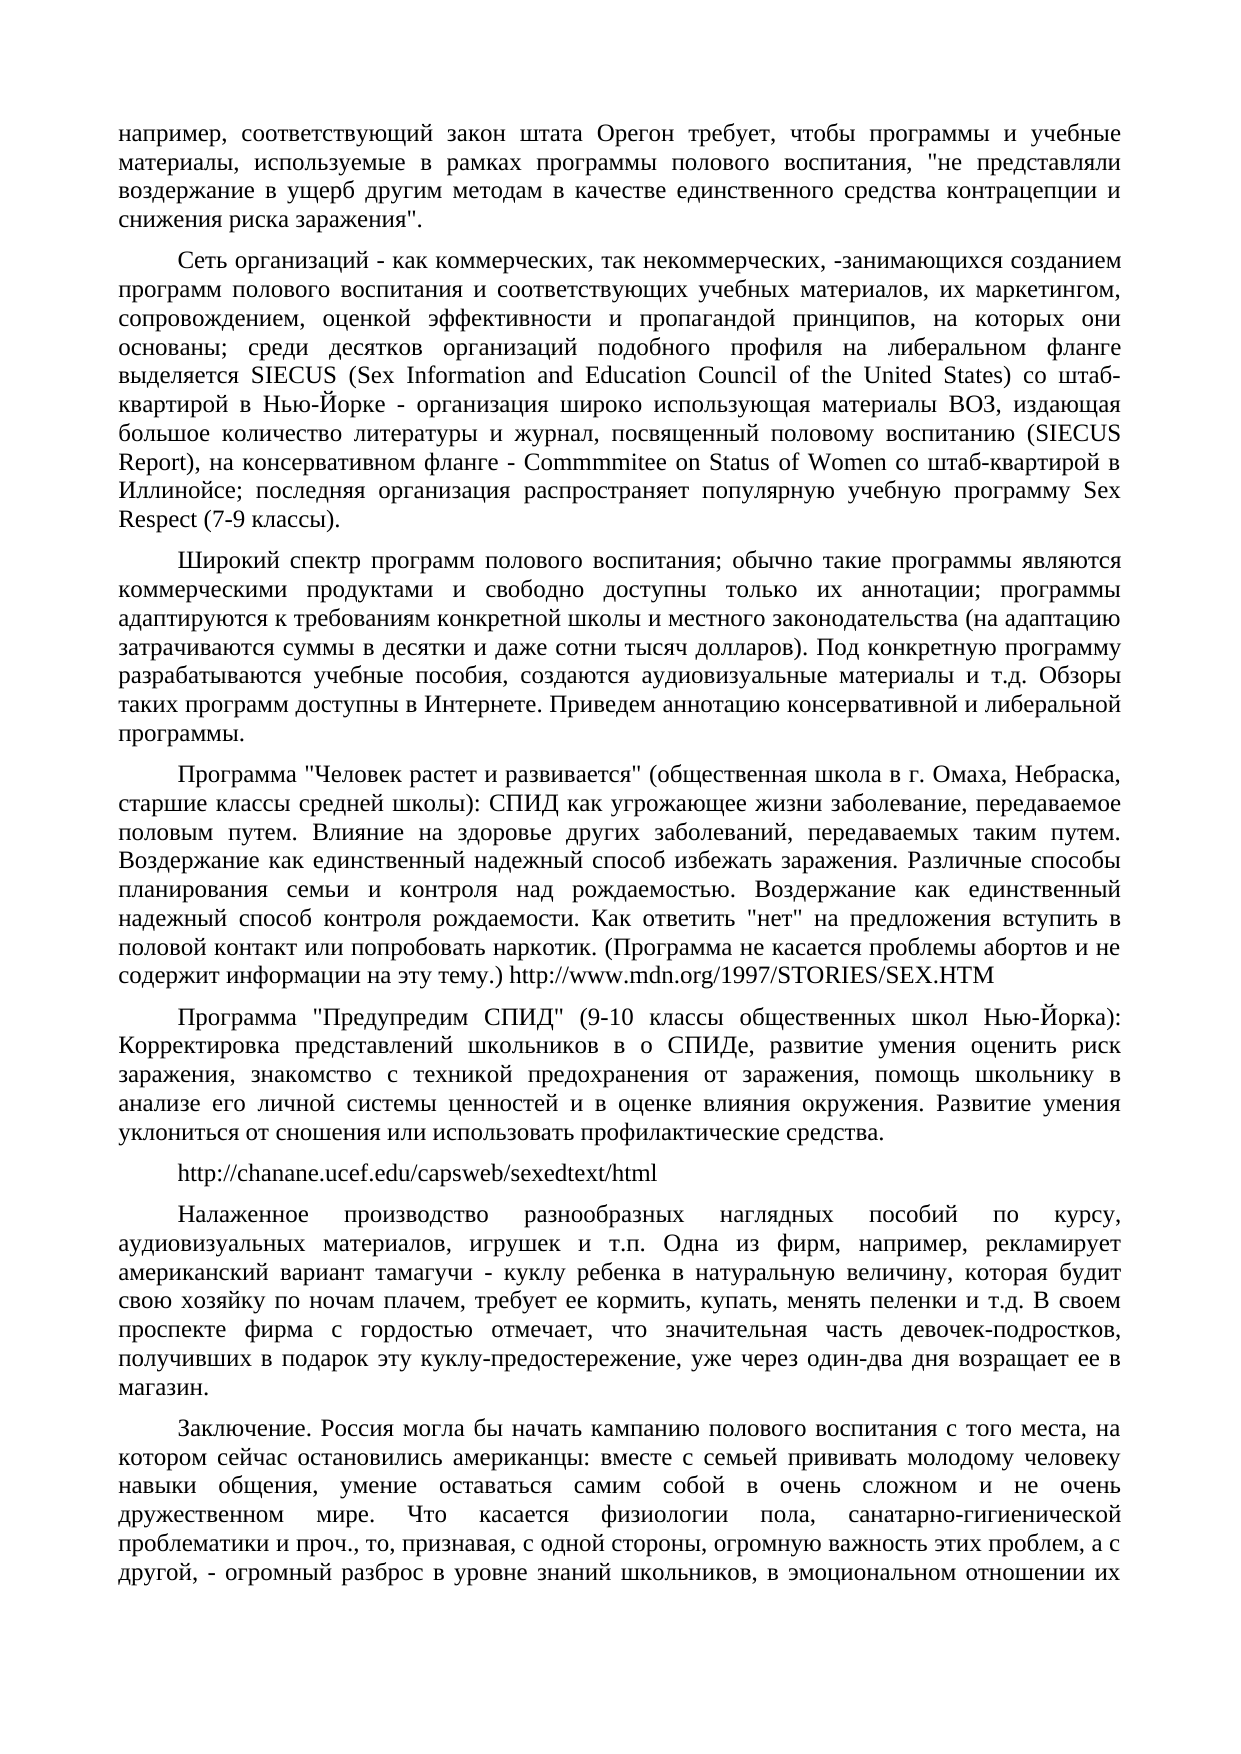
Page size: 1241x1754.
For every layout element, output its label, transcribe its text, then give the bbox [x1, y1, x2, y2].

text Программа "Предупредим СПИД" (9-10 классы общественных школ Нью-Йорка): Корректировка представлений школьников в о СПИДе, развитие умения оценить риск заражения, знакомство с техникой предохранения от заражения, помощь школьнику в анализе его личной системы ценностей и в оценке влияния окружения. Развитие умения уклониться от сношения или использовать профилактические средства. [118, 1002, 1122, 1146]
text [118, 1413, 1122, 1586]
text Сеть организаций - как коммерческих, так некоммерческих, -занимающихся созданием программ полового воспитания и соответствующих учебных материалов, их маркетингом, сопровождением, оценкой эффективности и пропагандой принципов, на которых они основаны; среди десятков организаций подобного профиля на либеральном фланге выделяется SIECUS (Sex Information and Education Council of the United States) со штаб-квартирой в Нью-Йорке - организация широко использующая материалы ВОЗ, издающая большое количество литературы и журнал, посвященный половому воспитанию (SIECUS Report), на консервативном фланге - Commmmitee on Status of Women со штаб-квартирой в Иллинойсе; последняя организация распространяет популярную учебную программу Sex Respect (7-9 классы). [118, 246, 1122, 533]
text Широкий спектр программ полового воспитания; обычно такие программы являются коммерческими продуктами и свободно доступны только их аннотации; программы адаптируются к требованиям конкретной школы и местного законодательства (на адаптацию затрачиваются суммы в десятки и даже сотни тысяч долларов). Под конкретную программу разрабатываются учебные пособия, создаются аудиовизуальные материалы и т.д. Обзоры таких программ доступны в Интернете. Приведем аннотацию консервативной и либеральной программы. [118, 546, 1122, 747]
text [118, 118, 1122, 233]
text Налаженное производство разнообразных наглядных пособий по курсу, аудиовизуальных материалов, игрушек и т.п. Одна из фирм, например, рекламирует американский вариант тамагучи - куклу ребенка в натуральную величину, которая будит свою хозяйку по ночам плачем, требует ее кормить, купать, менять пеленки и т.д. В своем проспекте фирма с гордостью отмечает, что значительная часть девочек-подростков, получивших в подарок эту куклу-предостережение, уже через один-два дня возращает ее в магазин. [118, 1199, 1122, 1401]
text Программа "Человек растет и развивается" (общественная школа в г. Омаха, Небраска, старшие классы средней школы): СПИД как угрожающее жизни заболевание, передаваемое половым путем. Влияние на здоровье других заболеваний, передаваемых таким путем. Воздержание как единственный надежный способ избежать заражения. Различные способы планирования семьи и контроля над рождаемостью. Воздержание как единственный надежный способ контроля рождаемости. Как ответить "нет" на предложения вступить в половой контакт или попробовать наркотик. (Программа не касается проблемы абортов и не содержит информации на эту тему.) http://www.mdn.org/1997/STORIES/SEX.HTM [118, 759, 1122, 989]
text http://chanane.ucef.edu/capsweb/sexedtext/html [118, 1158, 1122, 1187]
